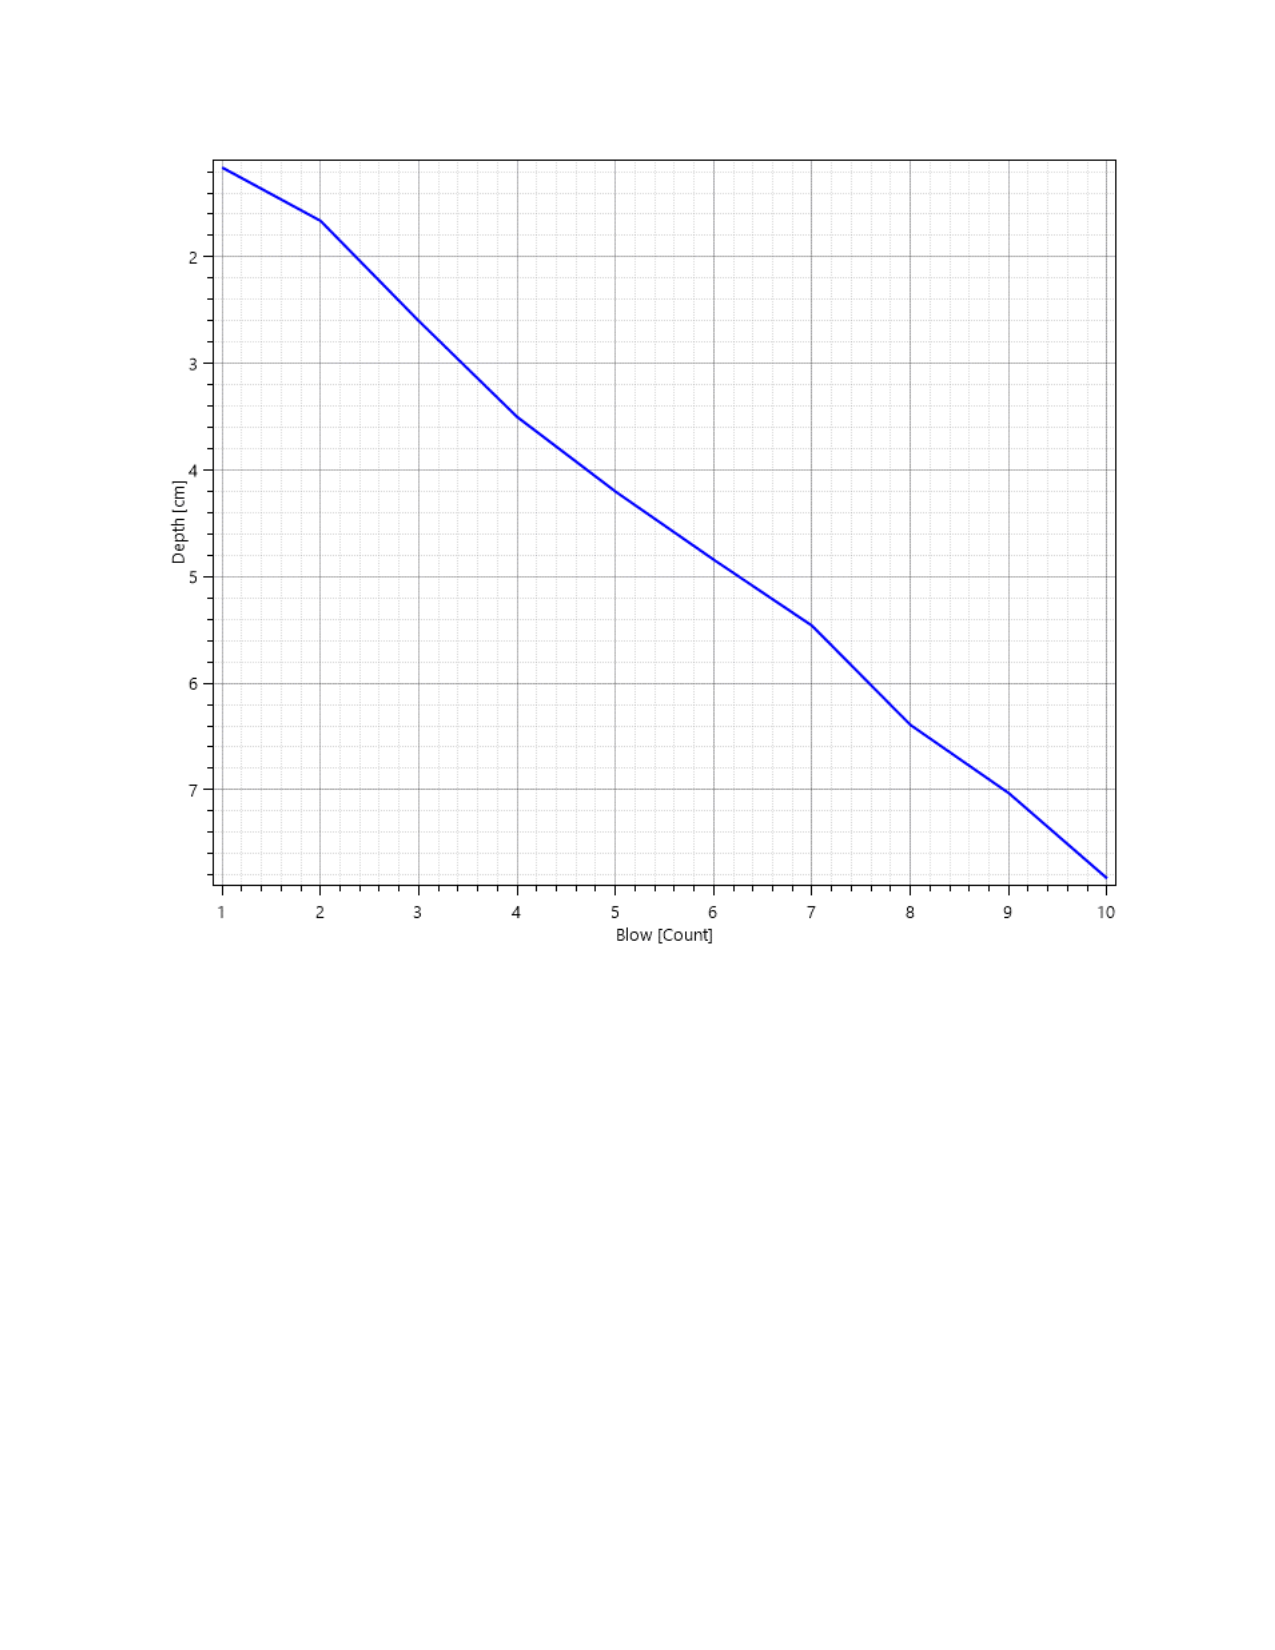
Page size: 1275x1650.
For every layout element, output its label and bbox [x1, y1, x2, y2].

picture [150, 150, 1125, 961]
